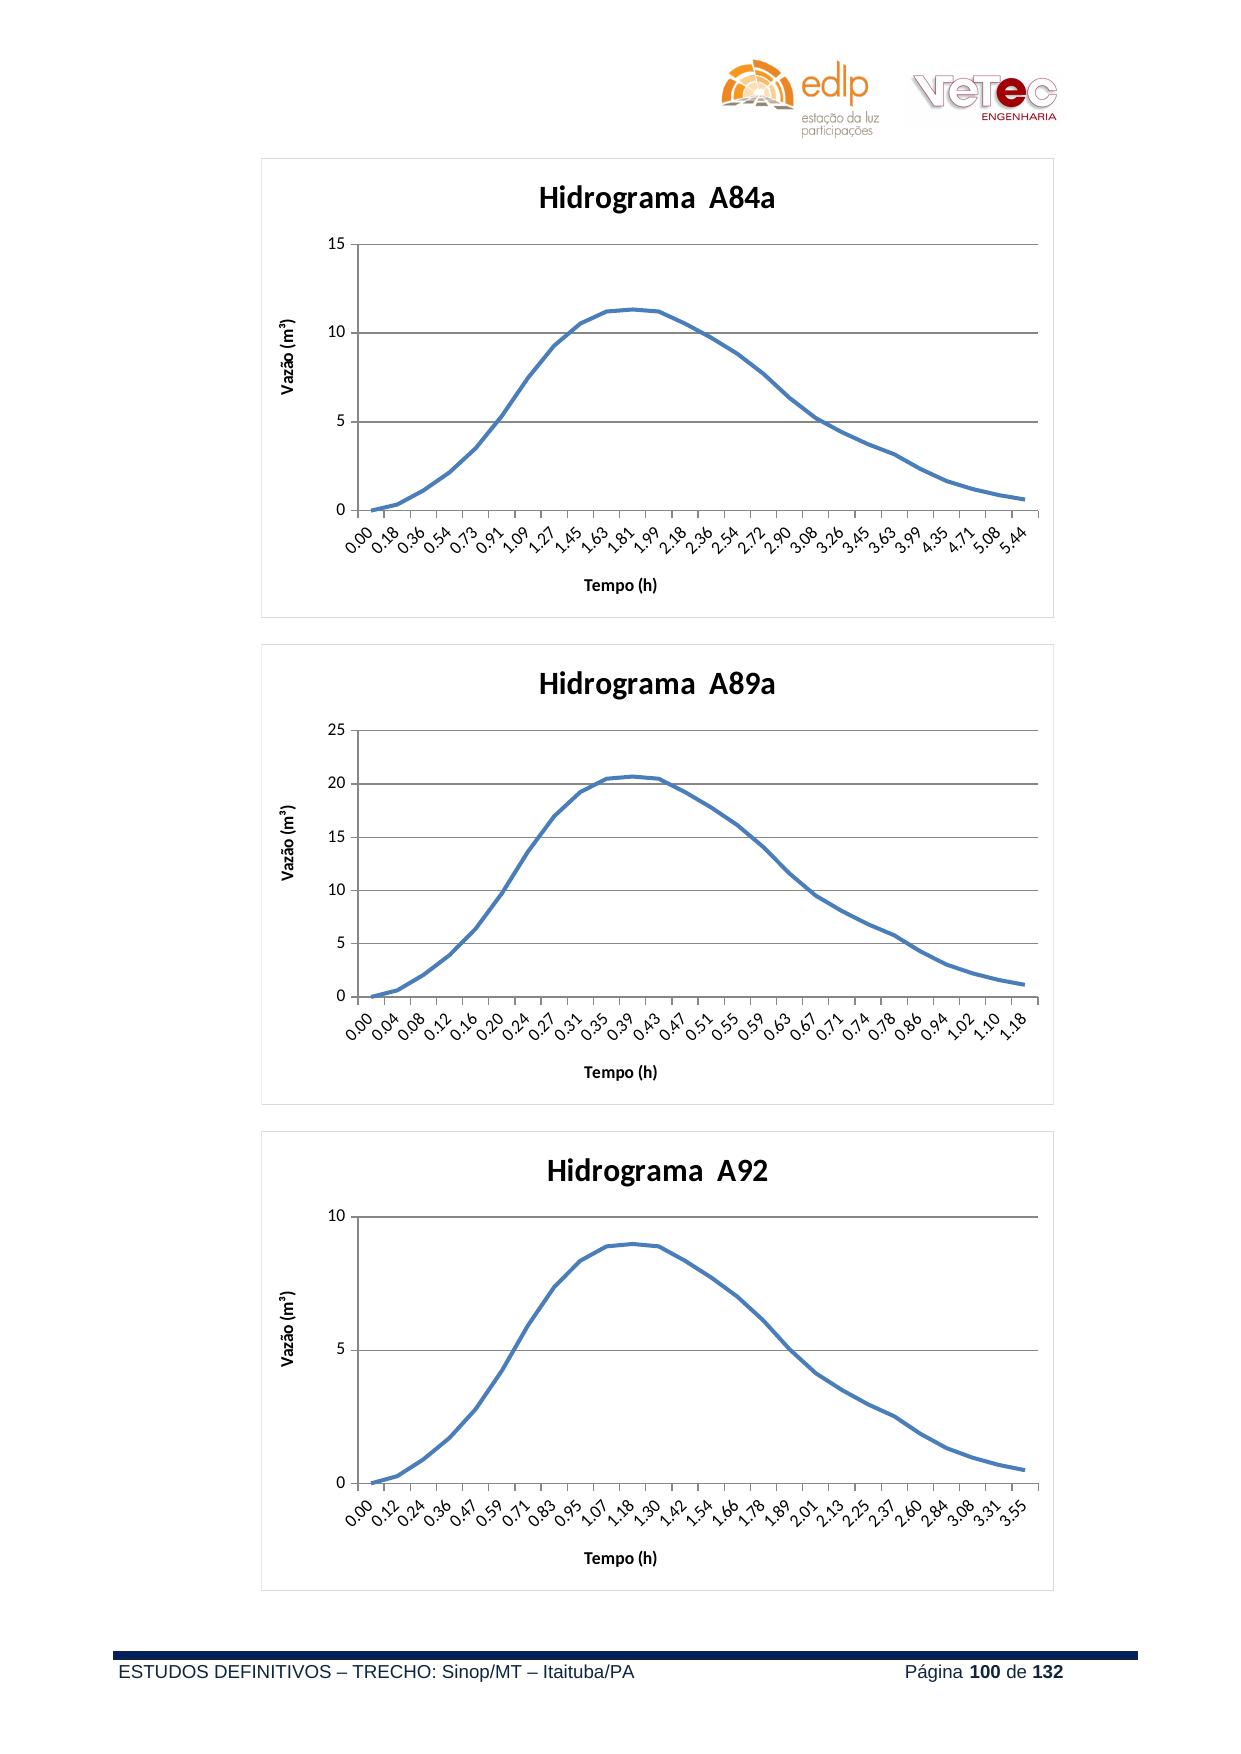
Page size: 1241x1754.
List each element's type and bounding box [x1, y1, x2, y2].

picture [700, 27, 893, 158]
picture [904, 73, 1064, 127]
